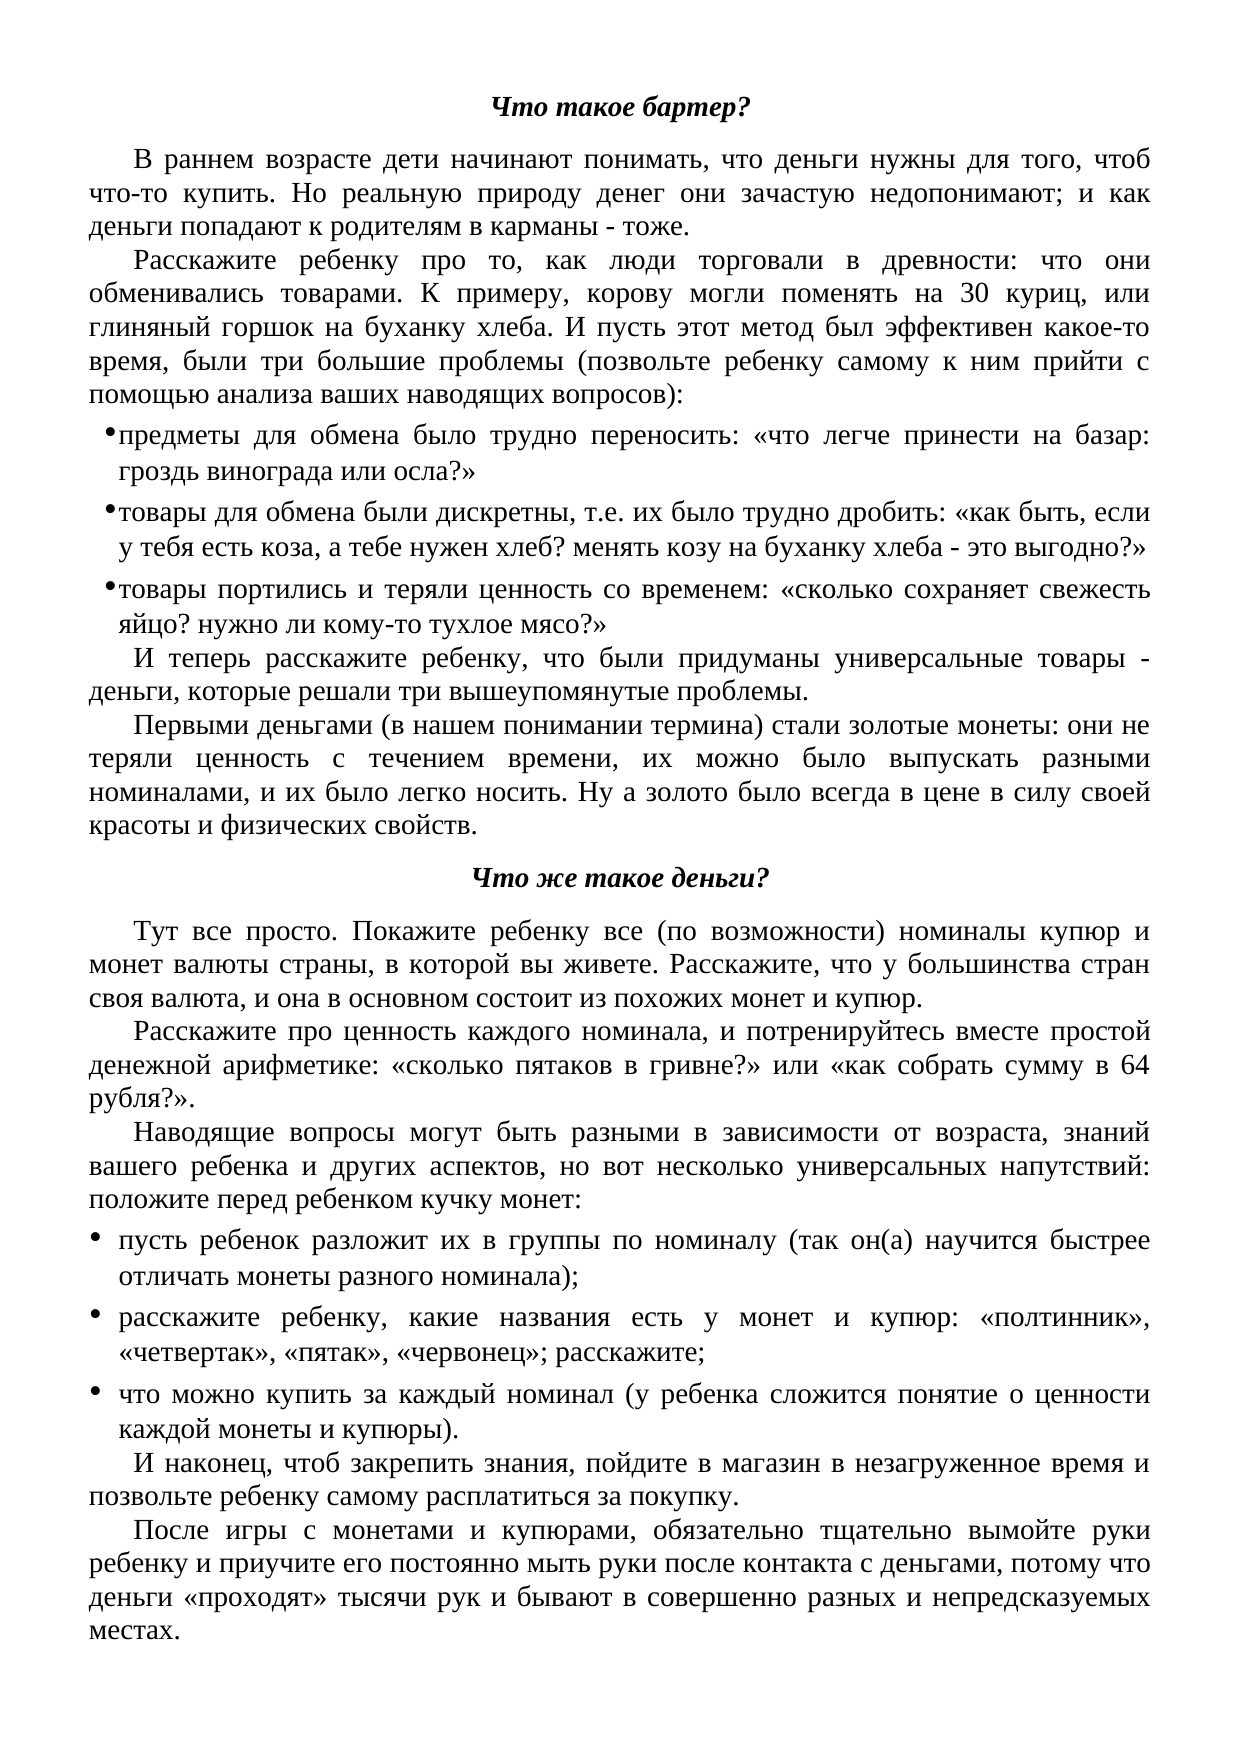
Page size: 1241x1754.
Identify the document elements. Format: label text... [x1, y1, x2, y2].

list что можно купить за каждый номинал (у ребенка сложится понятие о ценности каждой монеты и купюры). [89, 1368, 1152, 1445]
list товары портились и теряли ценность со временем: «сколько сохраняет свежесть яйцо? нужно ли кому-то тухлое мясо?» [103, 563, 1152, 640]
text Тут все просто. Покажите ребенку все (по возможности) номиналы купюр и монет валюты страны, в которой вы живете. Расскажите, что у большинства стран своя валюта, и она в основном состоит из похожих монет и купюр. [89, 913, 1152, 1013]
text Что же такое деньги? [89, 860, 1152, 894]
text Наводящие вопросы могут быть разными в зависимости от возраста, знаний вашего ребенка и других аспектов, но вот несколько универсальных напутствий: положите перед ребенком кучку монет: [89, 1114, 1152, 1215]
text Первыми деньгами (в нашем понимании термина) стали золотые монеты: они не теряли ценность с течением времени, их можно было выпускать разными номиналами, и их было легко носить. Ну а золото было всегда в цене в силу своей красоты и физических свойств. [89, 707, 1152, 841]
list расскажите ребенку, какие названия есть у монет и купюр: «полтинник», «четвертак», «пятак», «червонец»; расскажите; [89, 1291, 1152, 1368]
text И теперь расскажите ребенку, что были придуманы универсальные товары - деньги, которые решали три вышеупомянутые проблемы. [89, 640, 1152, 707]
list предметы для обмена было трудно переносить: «что легче принести на базар: гроздь винограда или осла?» [103, 410, 1152, 486]
text После игры с монетами и купюрами, обязательно тщательно вымойте руки ребенку и приучите его постоянно мыть руки после контакта с деньгами, потому что деньги «проходят» тысячи рук и бывают в совершенно разных и непредсказуемых местах. [89, 1512, 1152, 1646]
text Расскажите про ценность каждого номинала, и потренируйтесь вместе простой денежной арифметике: «сколько пятаков в гривне?» или «как собрать сумму в 64 рубля?». [89, 1013, 1152, 1114]
text Что такое бартер? [89, 89, 1152, 122]
list пусть ребенок разложит их в группы по номиналу (так он(а) научится быстрее отличать монеты разного номинала); [89, 1215, 1152, 1291]
text И наконец, чтоб закрепить знания, пойдите в магазин в незагруженное время и позвольте ребенку самому расплатиться за покупку. [89, 1445, 1152, 1512]
text Расскажите ребенку про то, как люди торговали в древности: что они обменивались товарами. К примеру, корову могли поменять на 30 куриц, или глиняный горшок на буханку хлеба. И пусть этот метод был эффективен какое-то время, были три большие проблемы (позвольте ребенку самому к ним прийти с помощью анализа ваших наводящих вопросов): [89, 242, 1152, 410]
list товары для обмена были дискретны, т.е. их было трудно дробить: «как быть, если у тебя есть коза, а тебе нужен хлеб? менять козу на буханку хлеба - это выгодно?» [103, 486, 1152, 563]
text В раннем возрасте дети начинают понимать, что деньги нужны для того, чтоб что-то купить. Но реальную природу денег они зачастую недопонимают; и как деньги попадают к родителям в карманы - тоже. [89, 141, 1152, 242]
